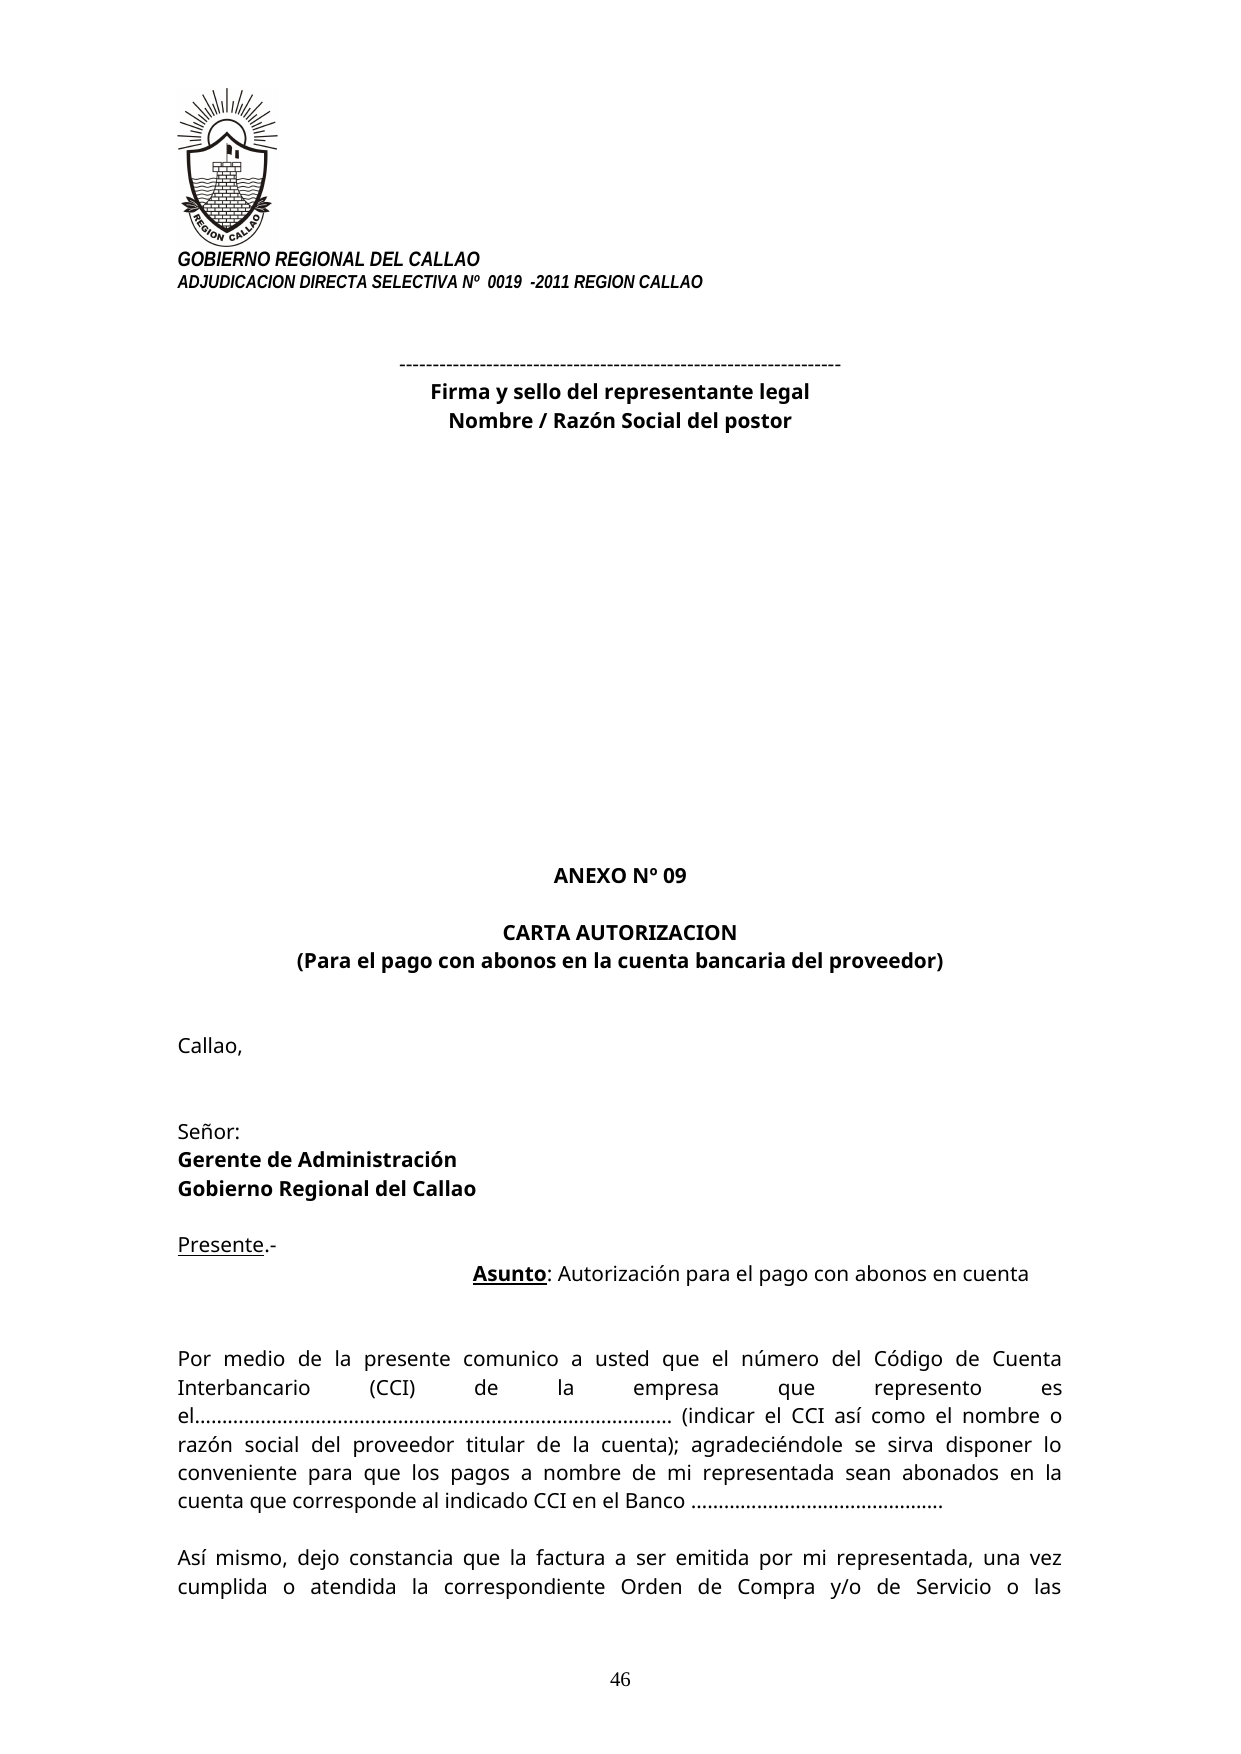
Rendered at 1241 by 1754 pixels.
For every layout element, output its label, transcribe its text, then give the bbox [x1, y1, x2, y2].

text Gobierno Regional del Callao [177, 1174, 1063, 1202]
text ------------------------------------------------------------------ [177, 349, 1063, 377]
text Nombre / Razón Social del postor [177, 406, 1063, 434]
text ANEXO Nº 09 [177, 861, 1063, 889]
text CARTA AUTORIZACION [177, 918, 1063, 946]
text Asunto: Autorización para el pago con abonos en cuenta [177, 1259, 1063, 1287]
picture [177, 88, 278, 247]
text (Para el pago con abonos en la cuenta bancaria del proveedor) [177, 946, 1063, 975]
text Presente.- [177, 1231, 1063, 1259]
text Firma y sello del representante legal [177, 377, 1063, 406]
text Gerente de Administración [177, 1145, 1063, 1174]
text Callao, [177, 1032, 1063, 1060]
text Señor: [177, 1117, 1063, 1145]
text Por medio de la presente comunico a usted que el número del Código de Cuenta Interbancario (CCI) de la empresa que represento es el…………………………………………………………………………… (indicar el CCI así como el nombre o razón social del proveedor titular de la cuenta); agradeciéndole se sirva disponer lo conveniente para que los pagos a nombre de mi representada sean abonados en la cuenta que corresponde al indicado CCI en el Banco ………………………………………. [177, 1344, 1063, 1515]
